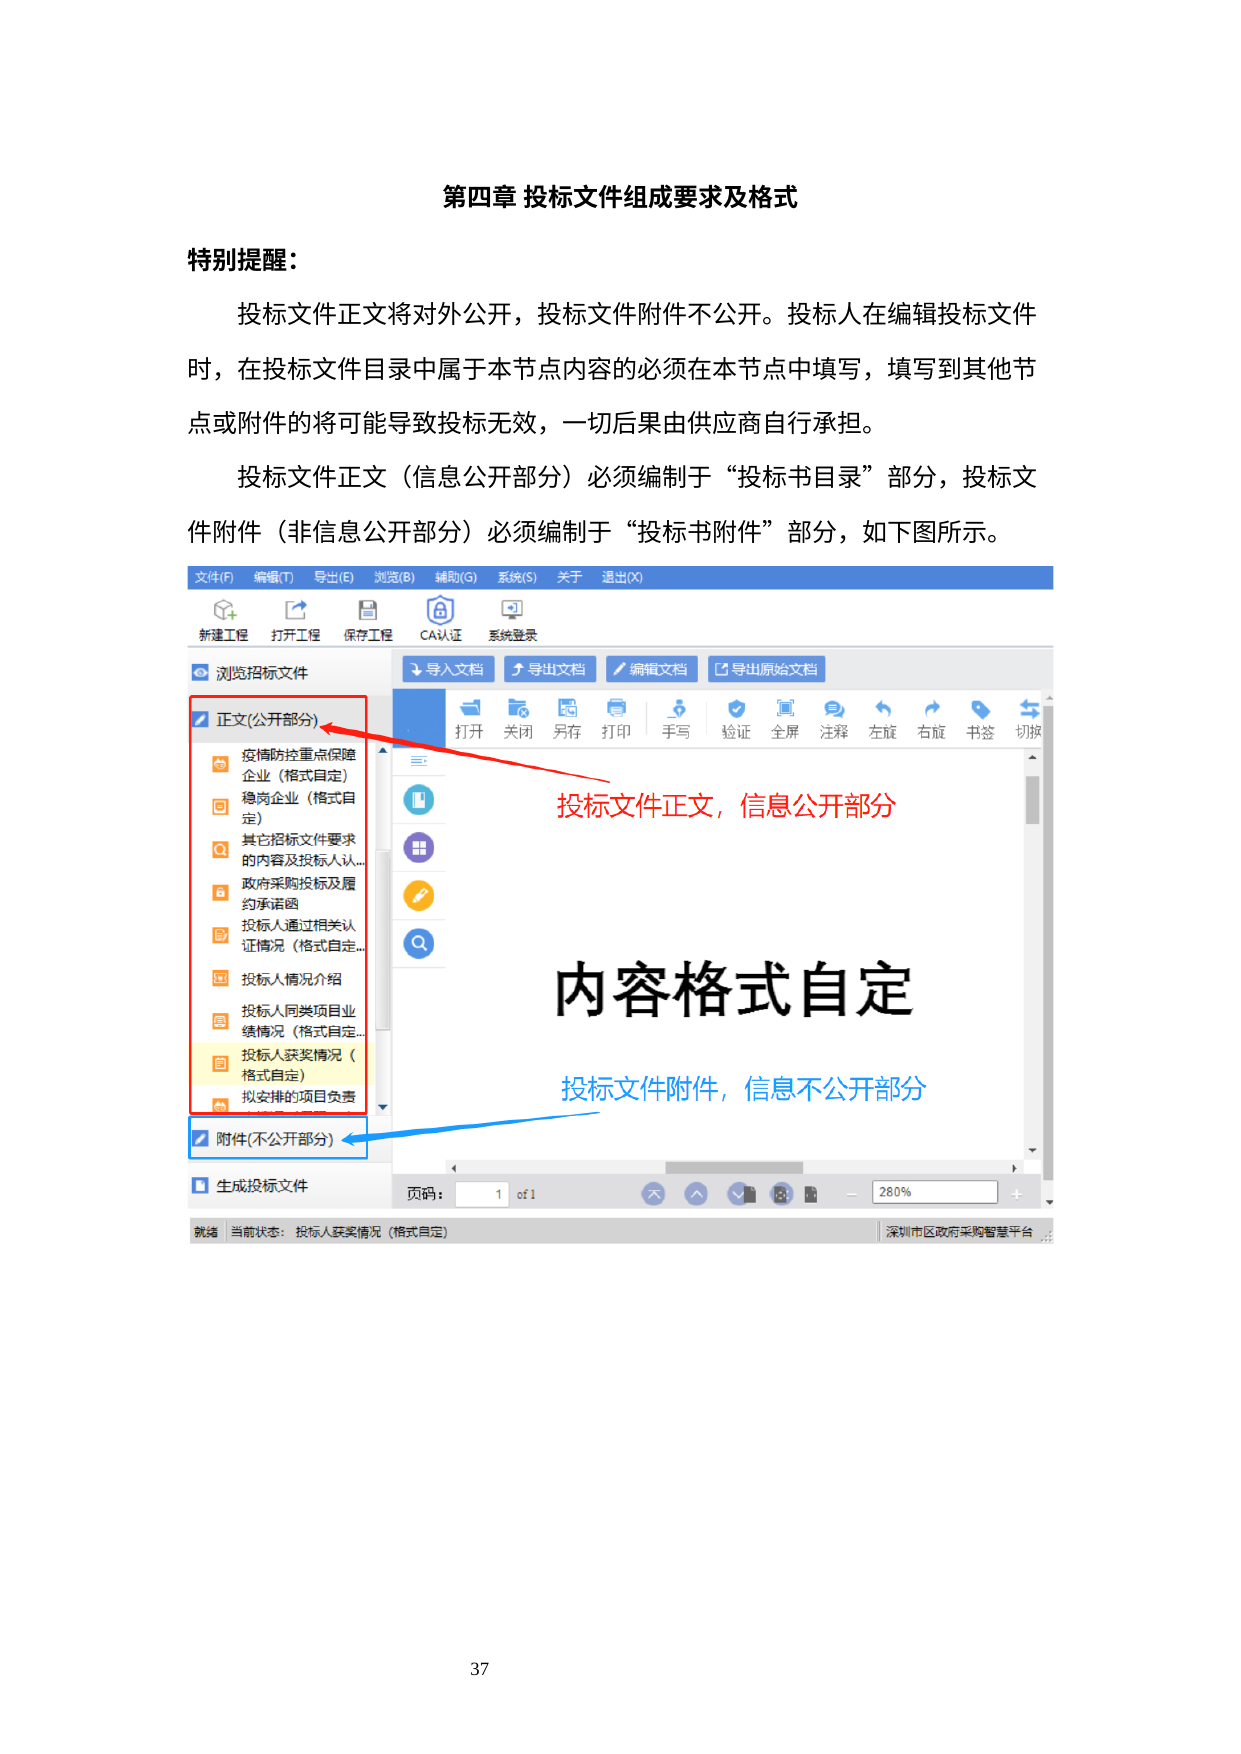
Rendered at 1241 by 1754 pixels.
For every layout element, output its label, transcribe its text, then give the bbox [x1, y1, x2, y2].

subtitle 第四章 投标文件组成要求及格式 [187, 177, 1053, 213]
text 特别提醒： [187, 240, 1053, 277]
text 投标文件正文（信息公开部分）必须编制于“投标书目录”部分，投标文件附件（非信息公开部分）必须编制于“投标书附件”部分，如下图所示。 [187, 458, 1053, 548]
text 投标文件正文将对外公开，投标文件附件不公开。投标人在编辑投标文件时，在投标文件目录中属于本节点内容的必须在本节点中填写，填写到其他节点或附件的将可能导致投标无效，一切后果由供应商自行承担。 [187, 295, 1053, 440]
picture [187, 566, 1054, 1244]
